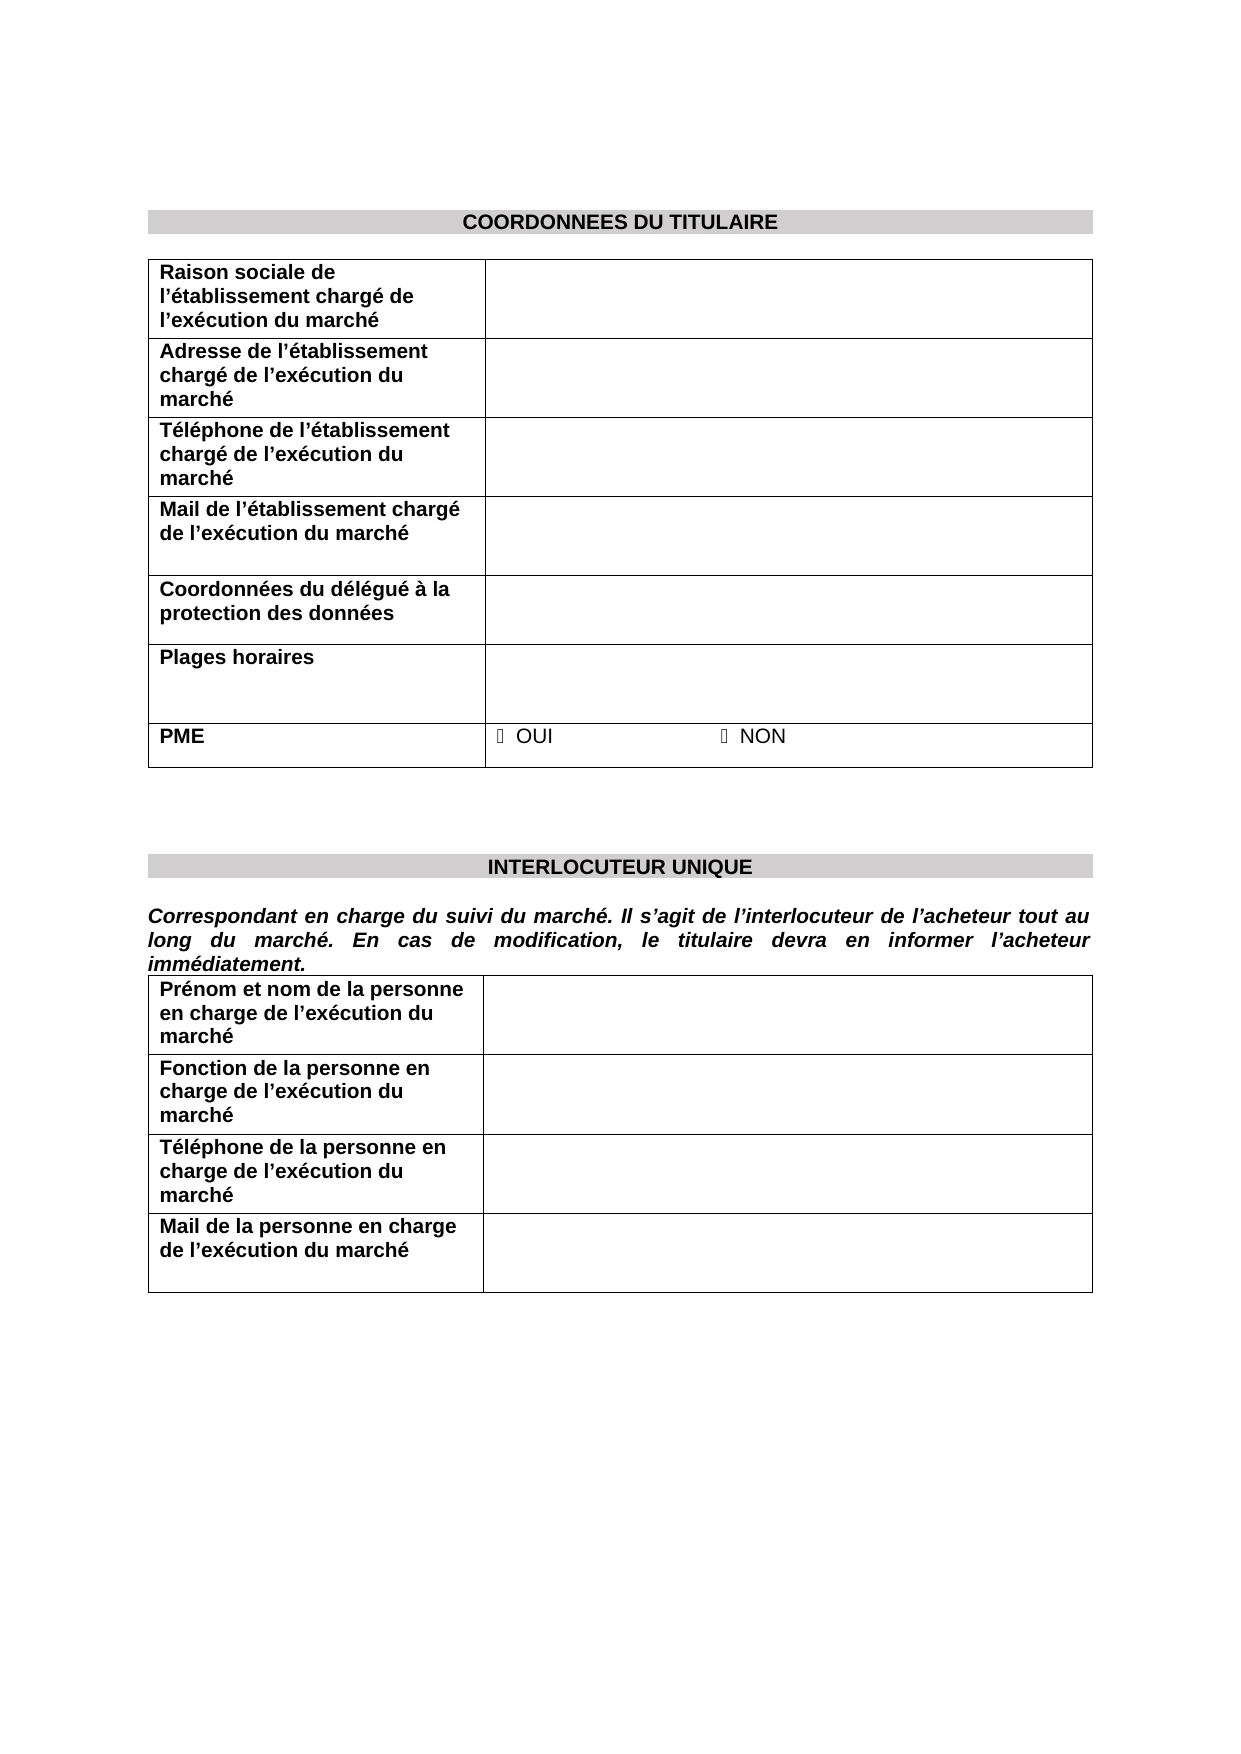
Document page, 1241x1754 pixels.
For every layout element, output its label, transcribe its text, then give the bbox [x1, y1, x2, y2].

table_cell [484, 1135, 1092, 1212]
text Correspondant en charge du suivi du marché. Il s’agit de l’interlocuteur de l’acheteur tout au long du marché. En cas de modification, le titulaire devra en informer l’acheteur immédiatement. [148, 903, 1093, 975]
table_cell [486, 418, 1092, 496]
table_cell Téléphone de l’établissement chargé de l’exécution du marché [149, 418, 485, 496]
table_cell Fonction de la personne en charge de l’exécution du marché [149, 1055, 483, 1133]
table_cell [486, 497, 1092, 575]
table_cell Coordonnées du délégué à la protection des données [149, 576, 485, 644]
table_cell Téléphone de la personne en charge de l’exécution du marché [149, 1135, 483, 1212]
table_cell Plages horaires [149, 645, 485, 723]
table_header Prénom et nom de la personne en charge de l’exécution du marché [149, 976, 483, 1054]
table_cell [484, 1055, 1092, 1133]
table_cell OUI NON [486, 724, 1092, 767]
table_header Raison sociale de l’établissement chargé de l’exécution du marché [149, 260, 485, 338]
text INTERLOCUTEUR UNIQUE [148, 854, 1093, 878]
table_cell [486, 576, 1092, 644]
table_cell Adresse de l’établissement chargé de l’exécution du marché [149, 339, 485, 417]
table_cell Mail de la personne en charge de l’exécution du marché [149, 1214, 483, 1292]
table_header [486, 260, 1092, 338]
table_cell PME [149, 724, 485, 767]
table_cell [486, 645, 1092, 723]
table_cell Mail de l’établissement chargé de l’exécution du marché [149, 497, 485, 575]
text COORDONNEES DU TITULAIRE [148, 210, 1093, 234]
table_cell [486, 339, 1092, 417]
table_header [484, 976, 1092, 1054]
table_cell [484, 1214, 1092, 1292]
